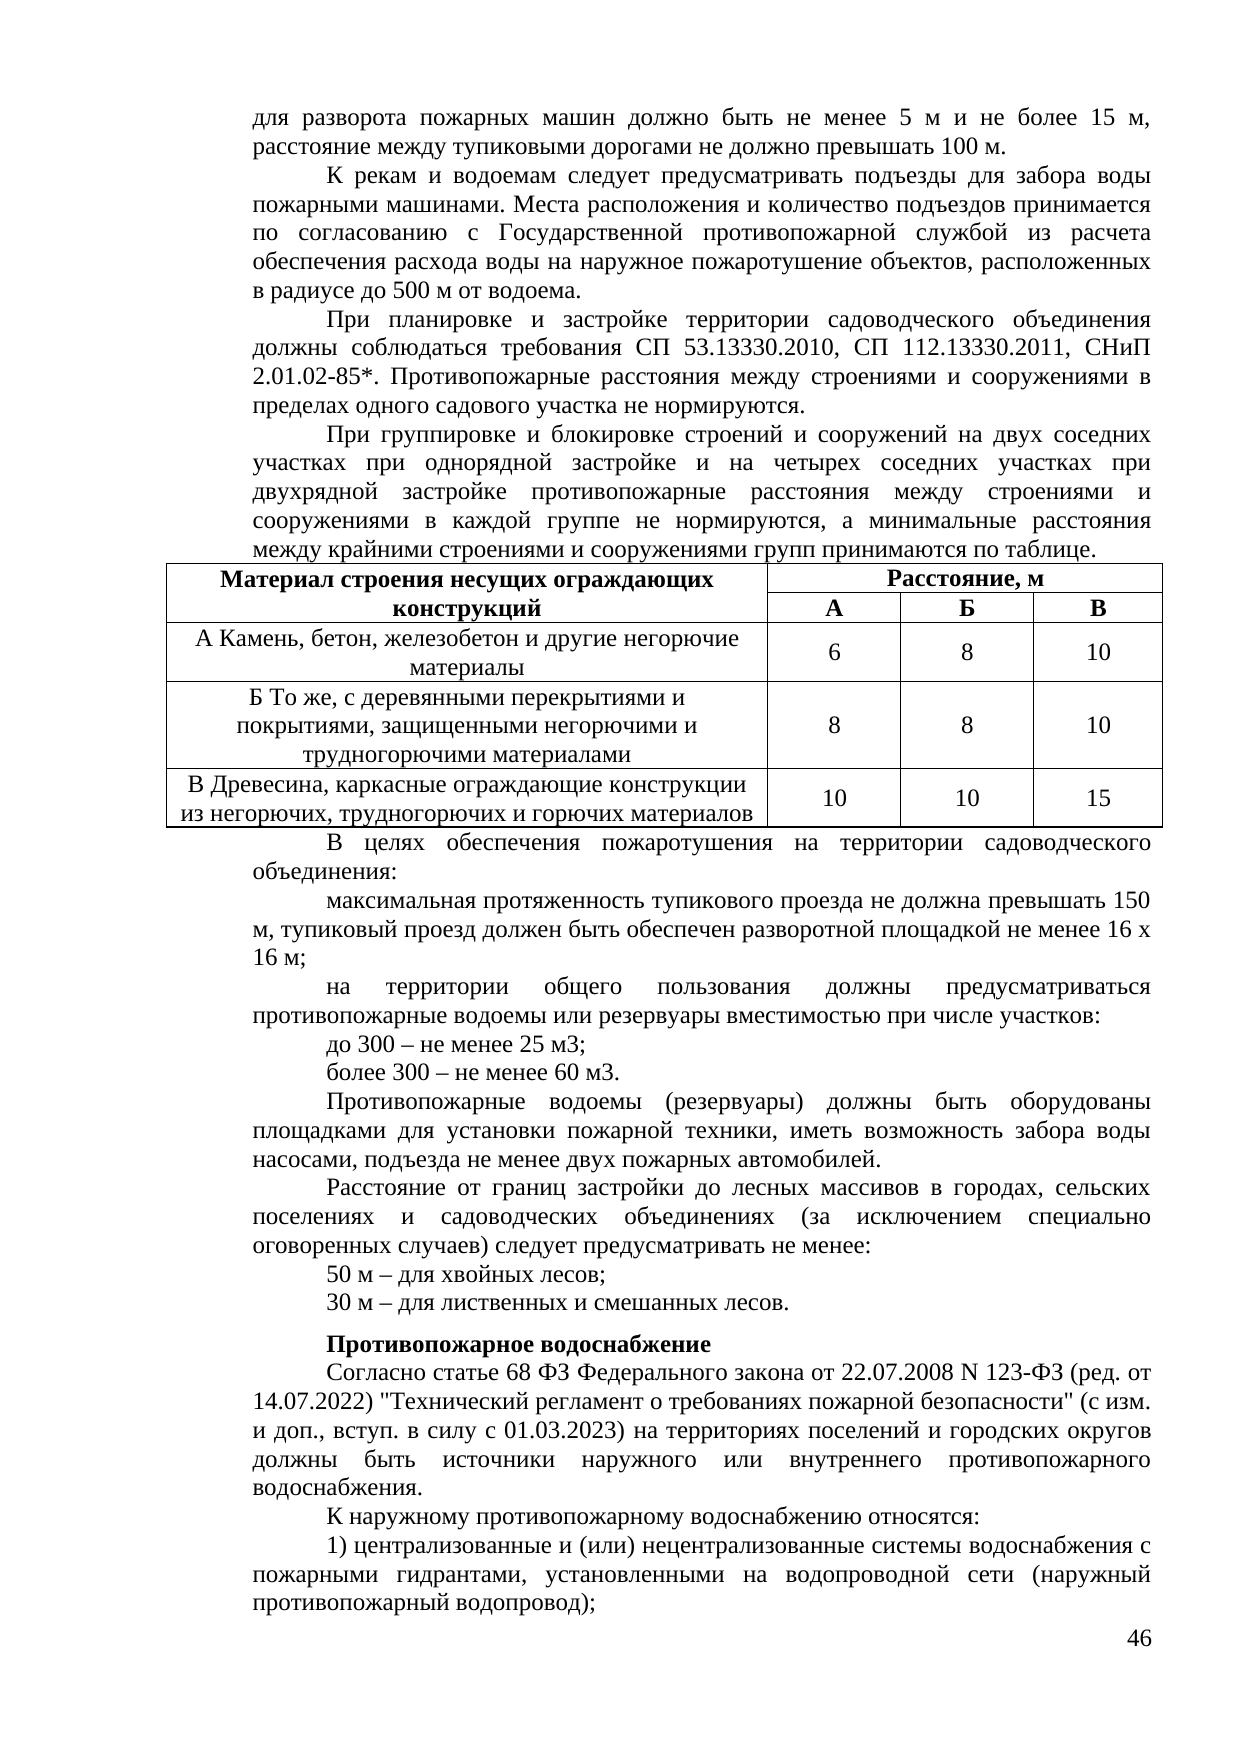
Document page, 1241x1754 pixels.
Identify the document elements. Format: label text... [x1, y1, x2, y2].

text Противопожарное водоснабжение [252, 1329, 1152, 1357]
text При планировке и застройке территории садоводческого объединения должны соблюдаться требования СП 53.13330.2010, СП 112.13330.2011, СНиП 2.01.02-85*. Противопожарные расстояния между строениями и сооружениями в пределах одного садового участка не нормируются. [252, 304, 1152, 419]
text 1) централизованные и (или) нецентрализованные системы водоснабжения с пожарными гидрантами, установленными на водопроводной сети (наружный противопожарный водопровод); [252, 1530, 1152, 1616]
text К наружному противопожарному водоснабжению относятся: [252, 1501, 1152, 1530]
table_cell 15 [1034, 769, 1162, 826]
table_cell В [1034, 593, 1162, 622]
text В целях обеспечения пожаротушения на территории садоводческого объединения: [252, 828, 1152, 885]
table_cell Б То же, с деревянными перекрытиями и покрытиями, защищенными негорючими и трудногорючими материалами [167, 682, 767, 768]
text Расстояние от границ застройки до лесных массивов в городах, сельских поселениях и садоводческих объединениях (за исключением специально оговоренных случаев) следует предусматривать не менее: [252, 1172, 1152, 1259]
table_cell В Древесина, каркасные ограждающие конструкции из негорючих, трудногорючих и горючих материалов [167, 769, 767, 826]
table_header Материал строения несущих ограждающих конструкций [167, 564, 767, 622]
text до 300 – не менее 25 м3; [252, 1029, 1152, 1057]
table_cell 10 [1034, 623, 1162, 681]
table_header Расстояние, м [768, 564, 1162, 592]
text Согласно статье 68 ФЗ Федерального закона от 22.07.2008 N 123-ФЗ (ред. от 14.07.2022) "Технический регламент о требованиях пожарной безопасности" (с изм. и доп., вступ. в силу с 01.03.2023) на территориях поселений и городских округов должны быть источники наружного или внутреннего противопожарного водоснабжения. [252, 1357, 1152, 1501]
text 50 м – для хвойных лесов; [252, 1259, 1152, 1287]
text К рекам и водоемам следует предусматривать подъезды для забора воды пожарными машинами. Места расположения и количество подъездов принимается по согласованию с Государственной противопожарной службой из расчета обеспечения расхода воды на наружное пожаротушение объектов, расположенных в радиусе до 500 м от водоема. [252, 160, 1152, 304]
text на территории общего пользования должны предусматриваться противопожарные водоемы или резервуары вместимостью при числе участков: [252, 971, 1152, 1029]
table_cell Б [901, 593, 1033, 622]
table_cell 8 [768, 682, 900, 768]
table_cell 8 [901, 682, 1033, 768]
table_cell 10 [901, 769, 1033, 826]
text более 300 – не менее 60 м3. [252, 1057, 1152, 1086]
text 30 м – для лиственных и смешанных лесов. [252, 1287, 1152, 1316]
text максимальная протяженность тупикового проезда не должна превышать 150 м, тупиковый проезд должен быть обеспечен разворотной площадкой не менее 16 х 16 м; [252, 885, 1152, 971]
table_cell 8 [901, 623, 1033, 681]
table_cell 10 [1034, 682, 1162, 768]
table_cell А [768, 593, 900, 622]
table_cell 10 [768, 769, 900, 826]
text При группировке и блокировке строений и сооружений на двух соседних участках при однорядной застройке и на четырех соседних участках при двухрядной застройке противопожарные расстояния между строениями и сооружениями в каждой группе не нормируются, а минимальные расстояния между крайними строениями и сооружениями групп принимаются по таблице. [252, 419, 1152, 562]
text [252, 102, 1152, 160]
text Противопожарные водоемы (резервуары) должны быть оборудованы площадками для установки пожарной техники, иметь возможность забора воды насосами, подъезда не менее двух пожарных автомобилей. [252, 1086, 1152, 1172]
table_cell 6 [768, 623, 900, 681]
table_cell А Камень, бетон, железобетон и другие негорючие материалы [167, 623, 767, 681]
